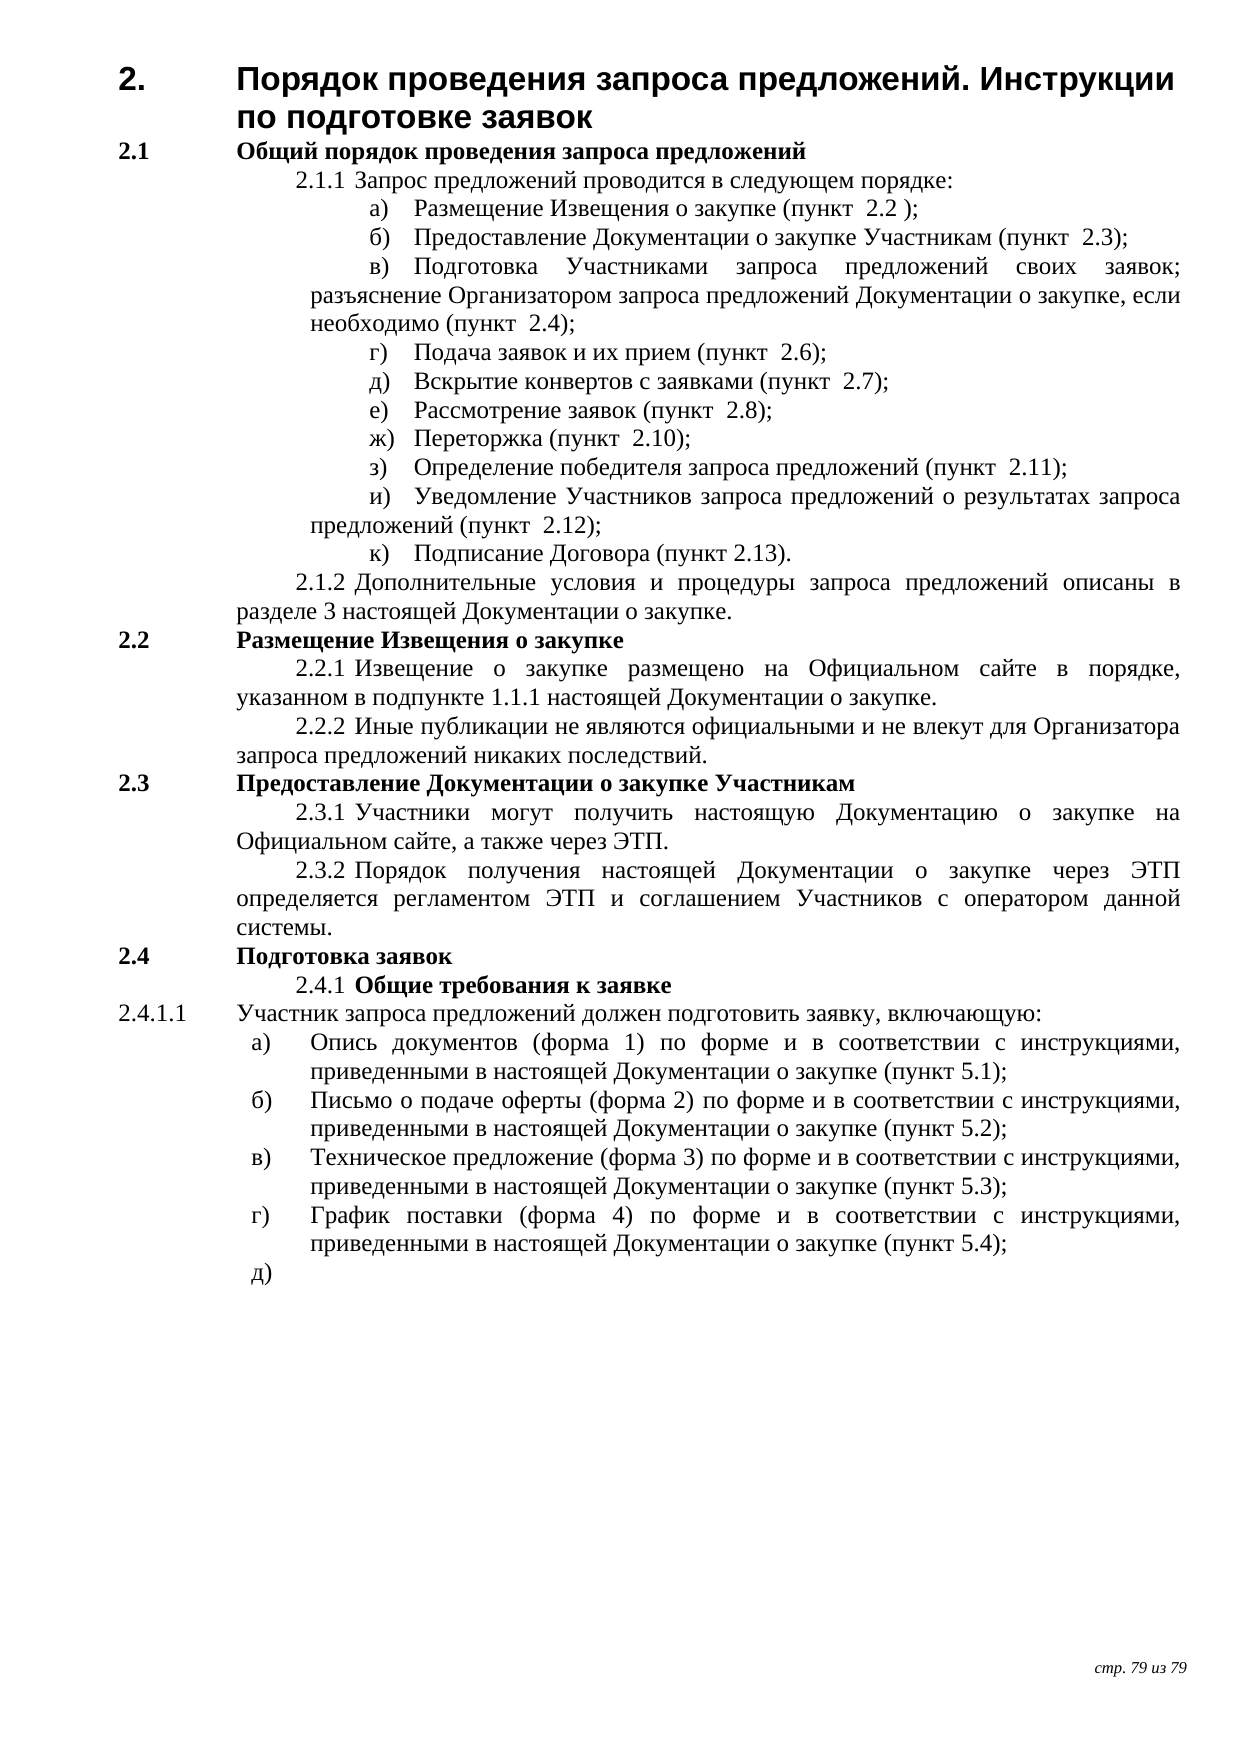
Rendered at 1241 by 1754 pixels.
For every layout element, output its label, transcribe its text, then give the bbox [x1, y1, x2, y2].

text Подача заявок и их прием (пункт 2.6); [310, 337, 1181, 366]
text Запрос предложений проводится в следующем порядке: [236, 165, 1181, 193]
text Иные публикации не являются официальными и не влекут для Организатора запроса предложений никаких последствий. [236, 711, 1181, 768]
subtitle Общий порядок проведения запроса предложений [118, 136, 1181, 165]
text Определение победителя запроса предложений (пункт 2.11); [310, 452, 1181, 481]
text Подготовка Участниками запроса предложений своих заявок; разъяснение Организатором запроса предложений Документации о закупке, если необходимо (пункт 2.4); [310, 251, 1181, 337]
subtitle Подготовка заявок [118, 941, 1181, 970]
text Порядок получения настоящей Документации о закупке через ЭТП определяется регламентом ЭТП и соглашением Участников с оператором данной системы. [236, 855, 1181, 941]
text Участник запроса предложений должен подготовить заявку, включающую: [118, 998, 1181, 1027]
text Предоставление Документации о закупке Участникам (пункт 2.3); [310, 222, 1181, 251]
text Уведомление Участников запроса предложений о результатах запроса предложений (пункт 2.12); [310, 481, 1181, 538]
text Техническое предложение (форма 3) по форме и в соответствии с инструкциями, приведенными в настоящей Документации о закупке (пункт 5.3); [251, 1142, 1181, 1200]
text Размещение Извещения о закупке (пункт 2.2 ); [310, 193, 1181, 222]
text Переторжка (пункт 2.10); [310, 423, 1181, 452]
text Общие требования к заявке [236, 970, 1181, 998]
text Извещение о закупке размещено на Официальном сайте в порядке, указанном в подпункте 1.1.1 настоящей Документации о закупке. [236, 653, 1181, 711]
text Вскрытие конвертов с заявками (пункт 2.7); [310, 366, 1181, 395]
text График поставки (форма 4) по форме и в соответствии с инструкциями, приведенными в настоящей Документации о закупке (пункт 5.4); [251, 1200, 1181, 1257]
text Опись документов (форма 1) по форме и в соответствии с инструкциями, приведенными в настоящей Документации о закупке (пункт 5.1); [251, 1027, 1181, 1085]
subtitle Предоставление Документации о закупке Участникам [118, 768, 1181, 797]
text Рассмотрение заявок (пункт 2.8); [310, 395, 1181, 423]
subtitle Размещение Извещения о закупке [118, 625, 1181, 653]
text Подписание Договора (пункт 2.13). [310, 538, 1181, 567]
text Участники могут получить настоящую Документацию о закупке на Официальном сайте, а также через ЭТП. [236, 797, 1181, 855]
text Письмо о подаче оферты (форма 2) по форме и в соответствии с инструкциями, приведенными в настоящей Документации о закупке (пункт 5.2); [251, 1085, 1181, 1142]
subtitle Порядок проведения запроса предложений. Инструкции по подготовке заявок [118, 59, 1181, 136]
text Дополнительные условия и процедуры запроса предложений описаны в разделе 3 настоящей Документации о закупке. [236, 567, 1181, 625]
